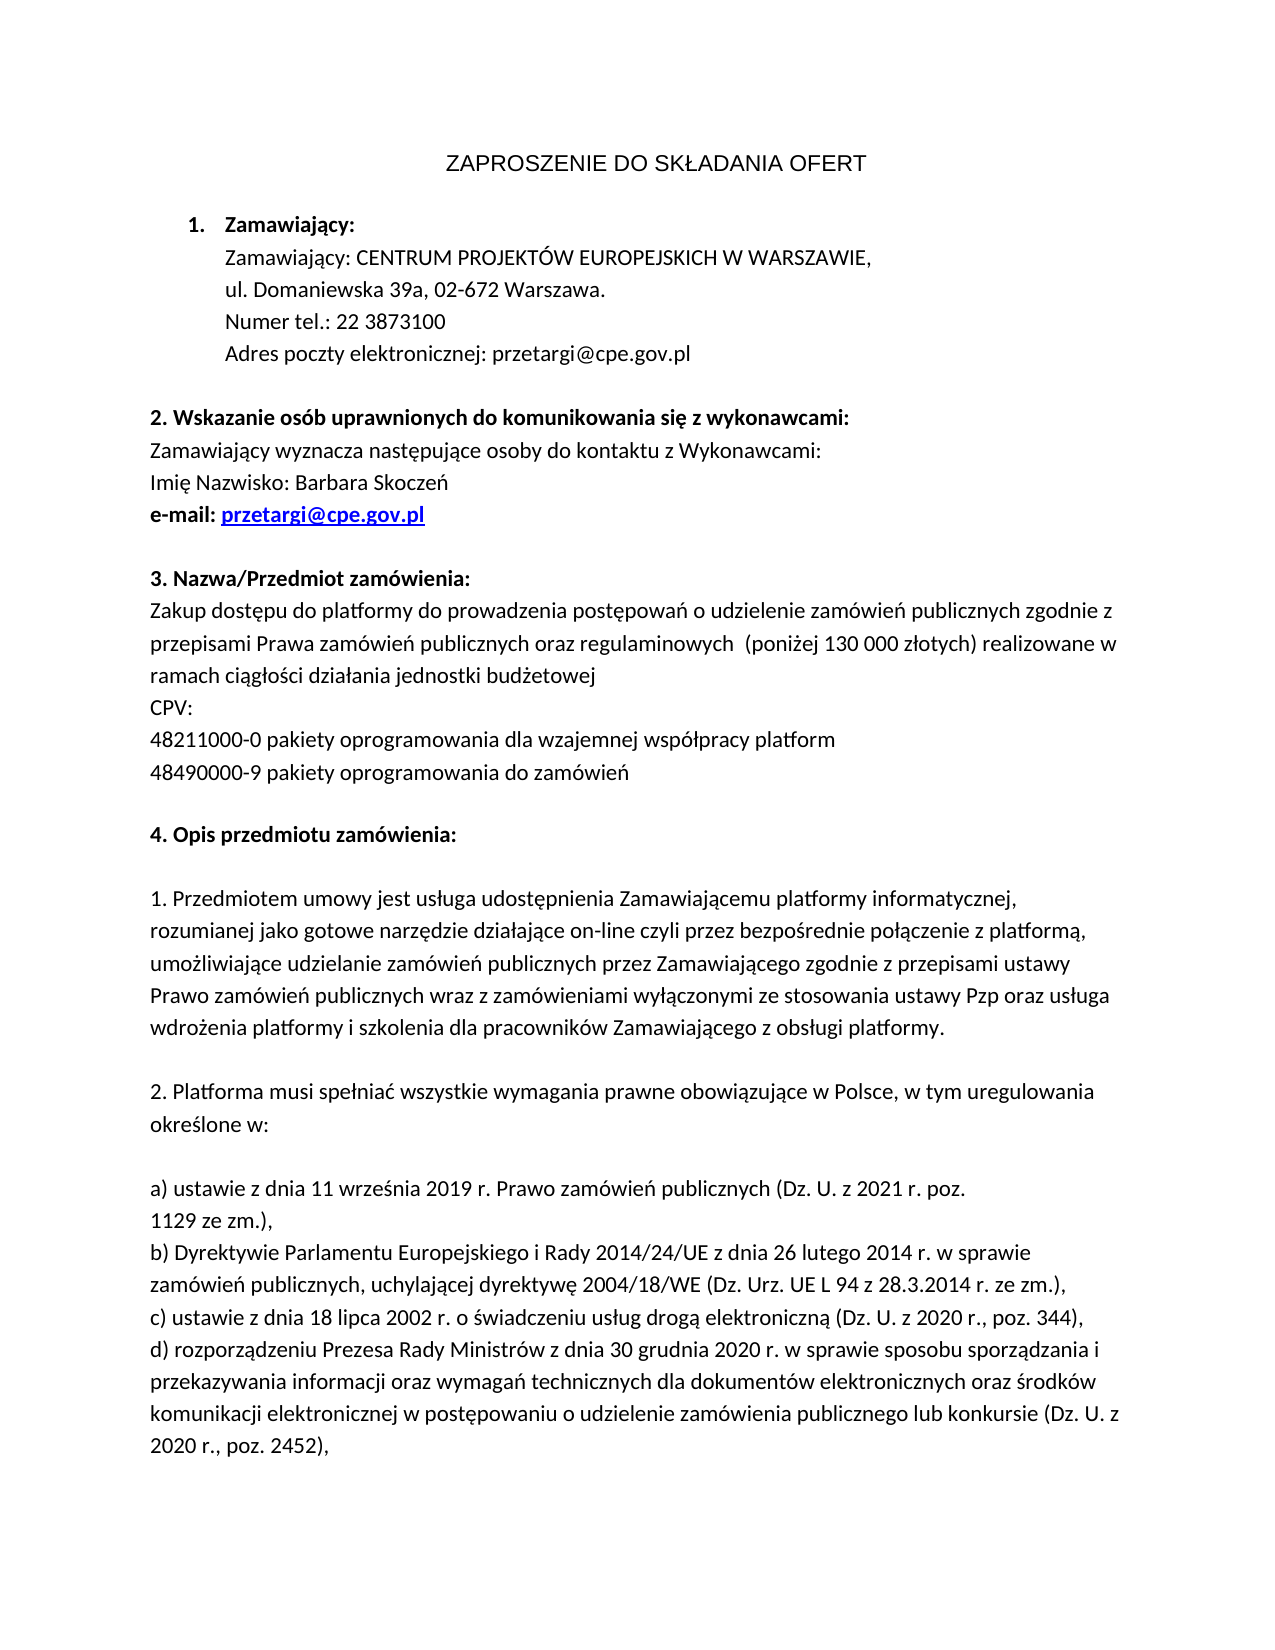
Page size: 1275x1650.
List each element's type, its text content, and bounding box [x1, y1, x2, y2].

text Zamawiający: CENTRUM PROJEKTÓW EUROPEJSKICH W WARSZAWIE, [187, 243, 1125, 271]
text Zakup dostępu do platformy do prowadzenia postępowań o udzielenie zamówień publicznych zgodnie z przepisami Prawa zamówień publicznych oraz regulaminowych (poniżej 130 000 złotych) realizowane w ramach ciągłości działania jednostki budżetowej [150, 597, 1125, 689]
text 3. Nazwa/Przedmiot zamówienia: [150, 564, 1125, 592]
text e-mail: przetargi@cpe.gov.pl [150, 500, 1125, 528]
text 4. Opis przedmiotu zamówienia: [150, 820, 1125, 848]
text Imię Nazwisko: Barbara Skoczeń [150, 468, 1125, 496]
list Numer tel.: 22 3873100 [225, 307, 1125, 335]
text ZAPROSZENIE DO SKŁADANIA OFERT [187, 150, 1125, 176]
text 1. Przedmiotem umowy jest usługa udostępnienia Zamawiającemu platformy informatycznej, rozumianej jako gotowe narzędzie działające on-line czyli przez bezpośrednie połączenie z platformą, umożliwiające udzielanie zamówień publicznych przez Zamawiającego zgodnie z przepisami ustawy Prawo zamówień publicznych wraz z zamówieniami wyłączonymi ze stosowania ustawy Pzp oraz usługa wdrożenia platformy i szkolenia dla pracowników Zamawiającego z obsługi platformy. [150, 884, 1125, 1041]
text Zamawiający wyznacza następujące osoby do kontaktu z Wykonawcami: [150, 436, 1125, 464]
list Adres poczty elektronicznej: przetargi@cpe.gov.pl [225, 339, 1125, 367]
text CPV: 48211000-0 pakiety oprogramowania dla wzajemnej współpracy platform [150, 693, 1125, 753]
list Zamawiający: [187, 210, 1125, 238]
text 1129 ze zm.), [150, 1206, 1125, 1234]
text 48490000-9 pakiety oprogramowania do zamówień [150, 758, 1125, 786]
text a) ustawie z dnia 11 września 2019 r. Prawo zamówień publicznych (Dz. U. z 2021 r. poz. [150, 1174, 1125, 1202]
text c) ustawie z dnia 18 lipca 2002 r. o świadczeniu usług drogą elektroniczną (Dz. U. z 2020 r., poz. 344), [150, 1303, 1125, 1331]
text 2. Wskazanie osób uprawnionych do komunikowania się z wykonawcami: [150, 403, 1125, 432]
text d) rozporządzeniu Prezesa Rady Ministrów z dnia 30 grudnia 2020 r. w sprawie sposobu sporządzania i przekazywania informacji oraz wymagań technicznych dla dokumentów elektronicznych oraz środków komunikacji elektronicznej w postępowaniu o udzielenie zamówienia publicznego lub konkursie (Dz. U. z 2020 r., poz. 2452), [150, 1335, 1125, 1459]
list ul. Domaniewska 39a, 02-672 Warszawa. [225, 275, 1125, 303]
text b) Dyrektywie Parlamentu Europejskiego i Rady 2014/24/UE z dnia 26 lutego 2014 r. w sprawie zamówień publicznych, uchylającej dyrektywę 2004/18/WE (Dz. Urz. UE L 94 z 28.3.2014 r. ze zm.), [150, 1238, 1125, 1299]
text 2. Platforma musi spełniać wszystkie wymagania prawne obowiązujące w Polsce, w tym uregulowania określone w: [150, 1077, 1125, 1138]
